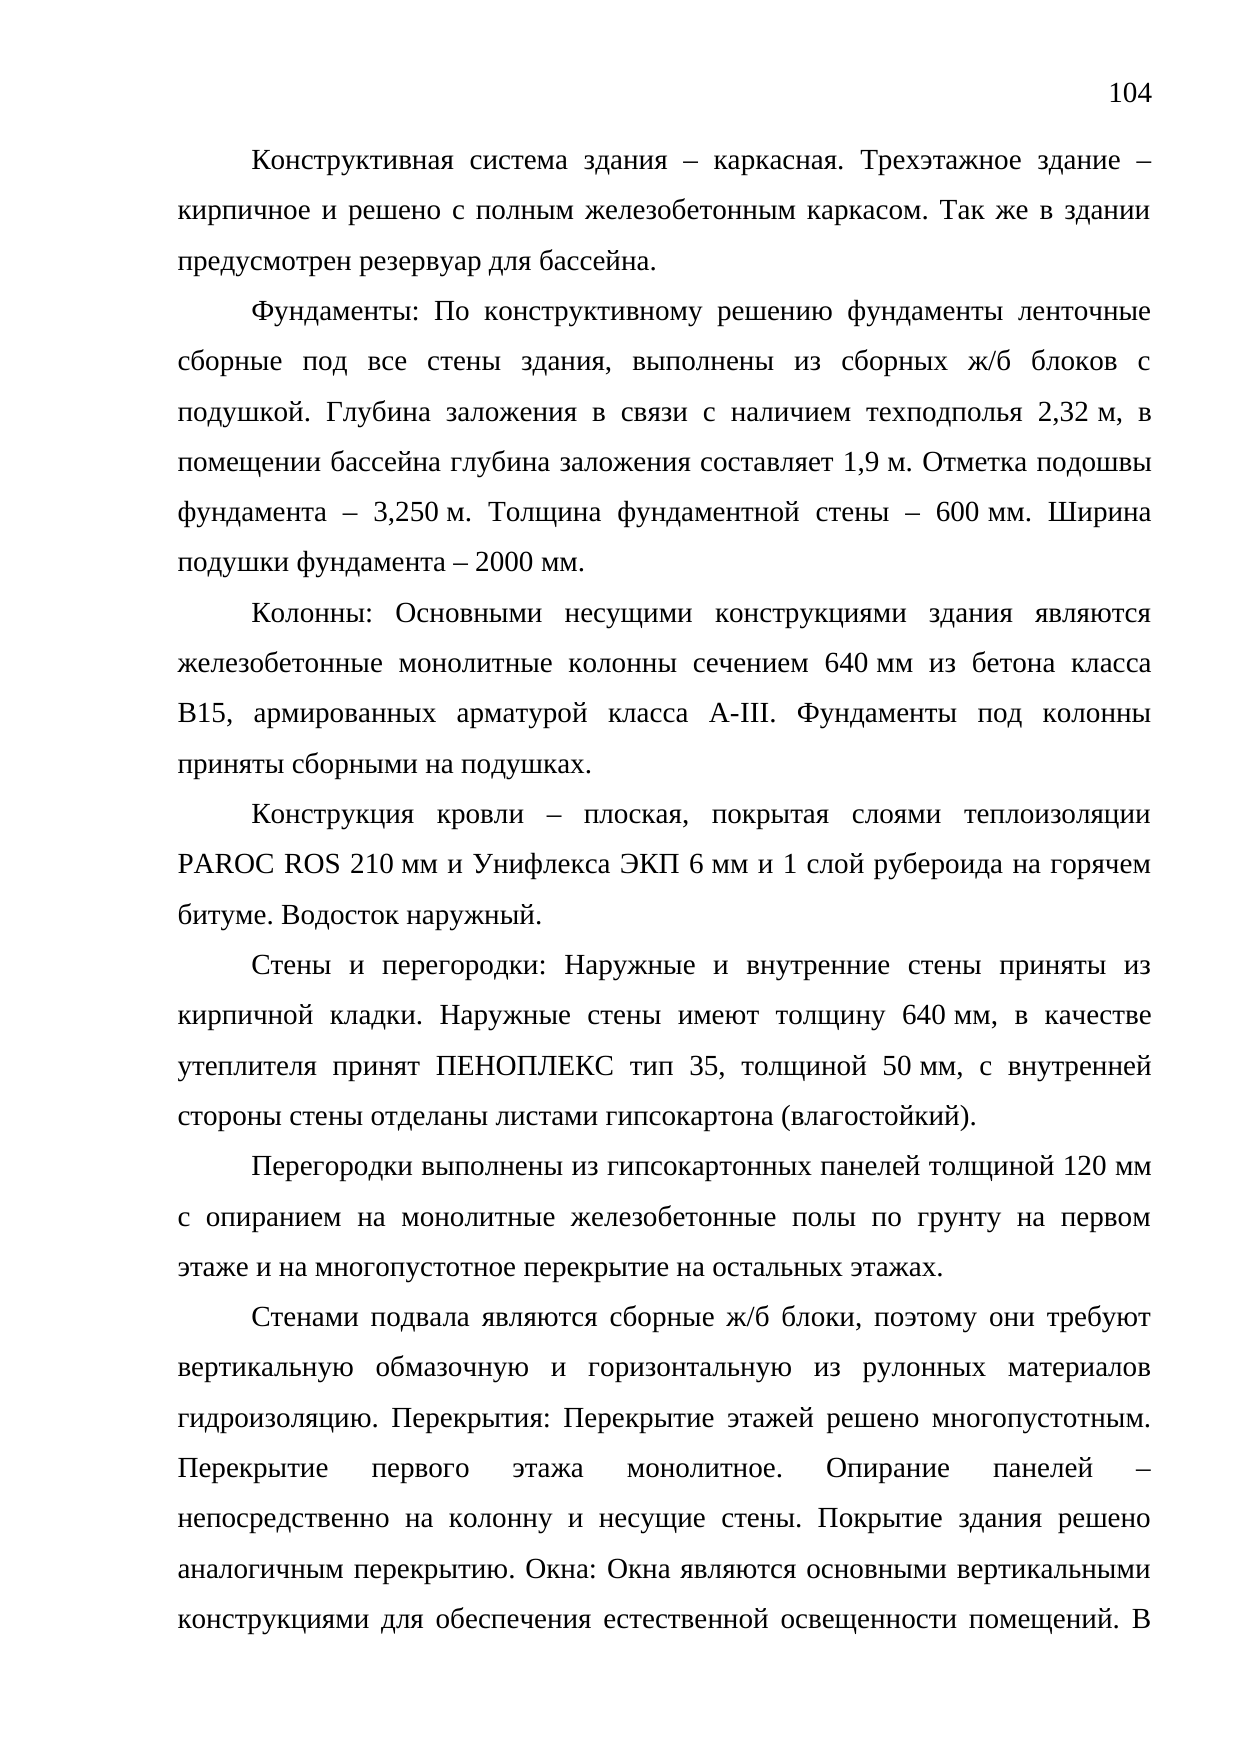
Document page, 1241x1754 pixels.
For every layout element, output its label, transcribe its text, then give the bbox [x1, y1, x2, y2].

text Перегородки выполнены из гипсокартонных панелей толщиной 120 мм с опиранием на монолитные железобетонные полы по грунту на первом этаже и на многопустотное перекрытие на остальных этажах. [177, 1148, 1152, 1282]
text Фундаменты: По конструктивному решению фундаменты ленточные сборные под все стены здания, выполнены из сборных ж/б блоков с подушкой. Глубина заложения в связи с наличием техподполья 2,32 м, в помещении бассейна глубина заложения составляет 1,9 м. Отметка подошвы фундамента – 3,250 м. Толщина фундаментной стены – 600 мм. Ширина подушки фундамента – 2000 мм. [177, 293, 1152, 578]
text Стены и перегородки: Наружные и внутренние стены приняты из кирпичной кладки. Наружные стены имеют толщину 640 мм, в качестве утеплителя принят ПЕНОПЛЕКС тип 35, толщиной 50 мм, с внутренней стороны стены отделаны листами гипсокартона (влагостойкий). [177, 947, 1152, 1132]
text Конструкция кровли – плоская, покрытая слоями теплоизоляции PAROC ROS 210 мм и Унифлекса ЭКП 6 мм и 1 слой рубероида на горячем битуме. Водосток наружный. [177, 796, 1152, 930]
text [177, 1299, 1152, 1635]
text Колонны: Основными несущими конструкциями здания являются железобетонные монолитные колонны сечением 640 мм из бетона класса В15, армированных арматурой класса А-III. Фундаменты под колонны приняты сборными на подушках. [177, 595, 1152, 779]
text Конструктивная система здания – каркасная. Трехэтажное здание – кирпичное и решено с полным железобетонным каркасом. Так же в здании предусмотрен резервуар для бассейна. [177, 142, 1152, 276]
